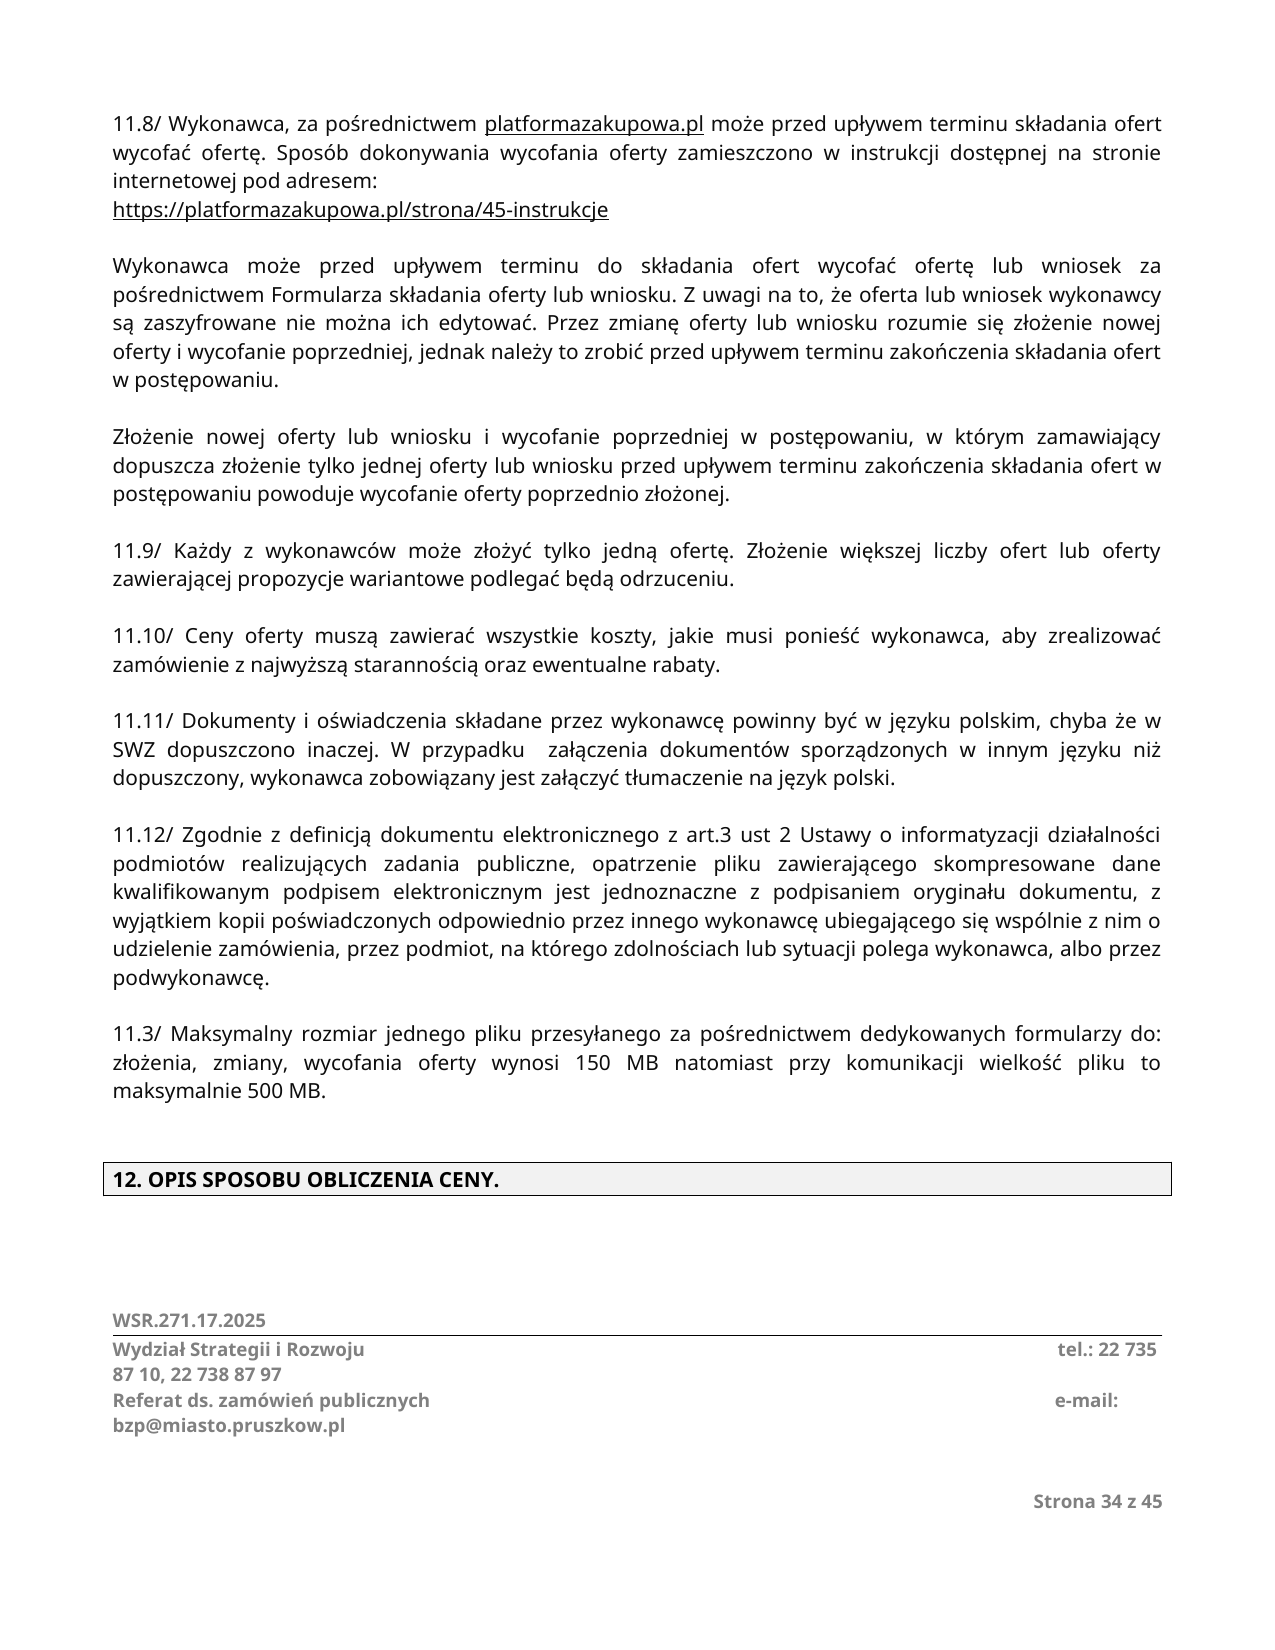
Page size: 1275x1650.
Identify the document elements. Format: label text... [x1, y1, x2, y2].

text 11.8/ Wykonawca, za pośrednictwem platformazakupowa.pl może przed upływem terminu składania ofert wycofać ofertę. Sposób dokonywania wycofania oferty zamieszczono w instrukcji dostępnej na stronie internetowej pod adresem: [112, 109, 1162, 195]
text 11.12/ Zgodnie z definicją dokumentu elektronicznego z art.3 ust 2 Ustawy o informatyzacji działalności podmiotów realizujących zadania publiczne, opatrzenie pliku zawierającego skompresowane dane kwalifikowanym podpisem elektronicznym jest jednoznaczne z podpisaniem oryginału dokumentu, z wyjątkiem kopii poświadczonych odpowiednio przez innego wykonawcę ubiegającego się wspólnie z nim o udzielenie zamówienia, przez podmiot, na którego zdolnościach lub sytuacji polega wykonawca, albo przez podwykonawcę. [112, 820, 1162, 991]
text 11.9/ Każdy z wykonawców może złożyć tylko jedną ofertę. Złożenie większej liczby ofert lub oferty zawierającej propozycje wariantowe podlegać będą odrzuceniu. [112, 536, 1162, 593]
text https://platformazakupowa.pl/strona/45-instrukcje [112, 195, 1162, 223]
text 11.3/ Maksymalny rozmiar jednego pliku przesyłanego za pośrednictwem dedykowanych formularzy do: złożenia, zmiany, wycofania oferty wynosi 150 MB natomiast przy komunikacji wielkość pliku to maksymalnie 500 MB. [112, 1019, 1162, 1105]
text 11.11/ Dokumenty i oświadczenia składane przez wykonawcę powinny być w języku polskim, chyba że w SWZ dopuszczono inaczej. W przypadku załączenia dokumentów sporządzonych w innym języku niż dopuszczony, wykonawca zobowiązany jest załączyć tłumaczenie na język polski. [112, 707, 1162, 792]
text 12. OPIS SPOSOBU OBLICZENIA CENY. [104, 1163, 1171, 1195]
text Wykonawca może przed upływem terminu do składania ofert wycofać ofertę lub wniosek za pośrednictwem Formularza składania oferty lub wniosku. Z uwagi na to, że oferta lub wniosek wykonawcy są zaszyfrowane nie można ich edytować. Przez zmianę oferty lub wniosku rozumie się złożenie nowej oferty i wycofanie poprzedniej, jednak należy to zrobić przed upływem terminu zakończenia składania ofert w postępowaniu. [112, 252, 1162, 394]
text Złożenie nowej oferty lub wniosku i wycofanie poprzedniej w postępowaniu, w którym zamawiający dopuszcza złożenie tylko jednej oferty lub wniosku przed upływem terminu zakończenia składania ofert w postępowaniu powoduje wycofanie oferty poprzednio złożonej. [112, 422, 1162, 508]
text 11.10/ Ceny oferty muszą zawierać wszystkie koszty, jakie musi ponieść wykonawca, aby zrealizować zamówienie z najwyższą starannością oraz ewentualne rabaty. [112, 621, 1162, 678]
